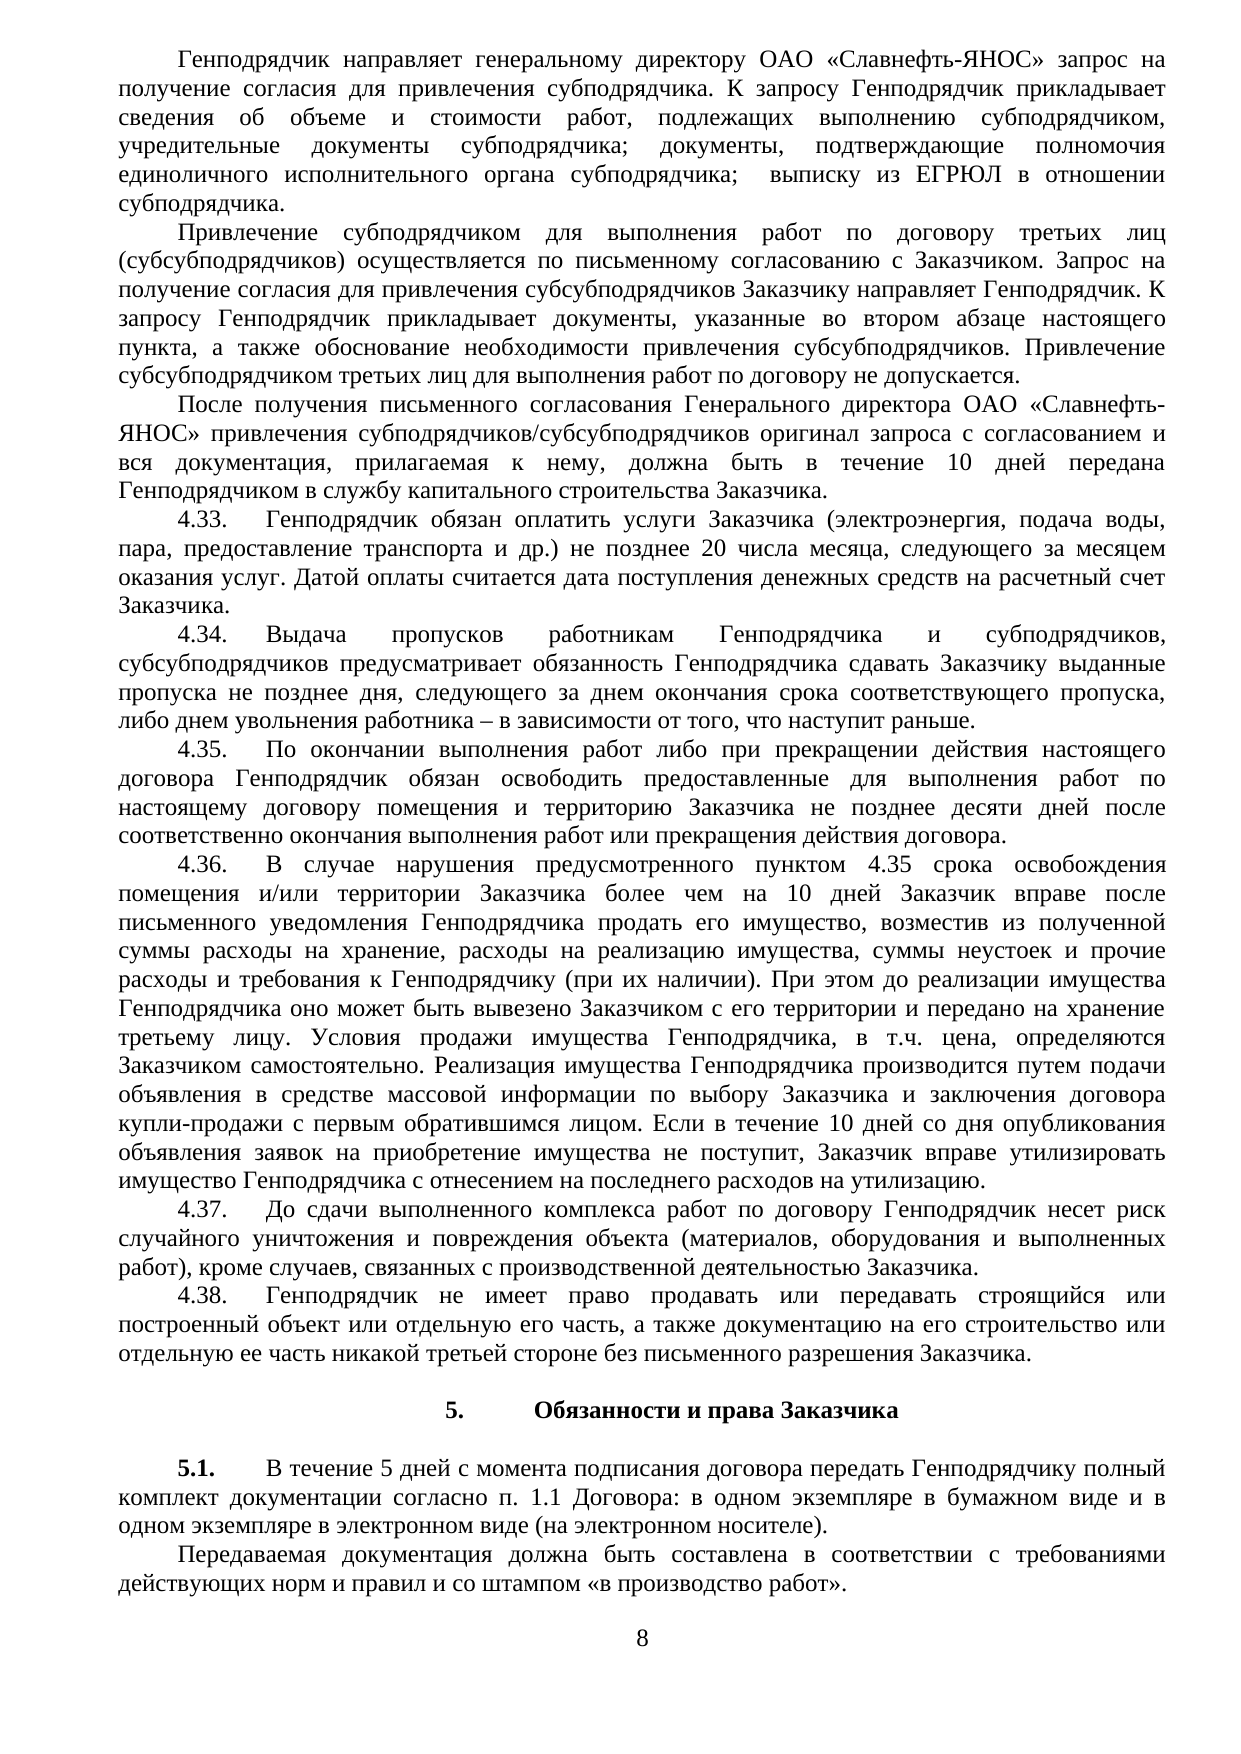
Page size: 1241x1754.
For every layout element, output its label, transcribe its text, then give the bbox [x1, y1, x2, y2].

text После получения письменного согласования Генерального директора ОАО «Славнефть-ЯНОС» привлечения субподрядчиков/субсубподрядчиков оригинал запроса с согласованием и вся документация, прилагаемая к нему, должна быть в течение 10 дней передана Генподрядчиком в службу капитального строительства Заказчика. [118, 389, 1167, 504]
list До сдачи выполненного комплекса работ по договору Генподрядчик несет риск случайного уничтожения и повреждения объекта (материалов, оборудования и выполненных работ), кроме случаев, связанных с производственной деятельностью Заказчика. [118, 1194, 1167, 1281]
list Генподрядчик не имеет право продавать или передавать строящийся или построенный объект или отдельную его часть, а также документацию на его строительство или отдельную ее часть никакой третьей стороне без письменного разрешения Заказчика. [118, 1281, 1167, 1367]
list Выдача пропусков работникам Генподрядчика и субподрядчиков, субсубподрядчиков предусматривает обязанность Генподрядчика сдавать Заказчику выданные пропуска не позднее дня, следующего за днем окончания срока соответствующего пропуска, либо днем увольнения работника – в зависимости от того, что наступит раньше. [118, 619, 1167, 734]
list По окончании выполнения работ либо при прекращении действия настоящего договора Генподрядчик обязан освободить предоставленные для выполнения работ по настоящему договору помещения и территорию Заказчика не позднее десяти дней после соответственно окончания выполнения работ или прекращения действия договора. [118, 734, 1167, 849]
list Обязанности и права Заказчика [118, 1396, 1167, 1424]
list В течение 5 дней с момента подписания договора передать Генподрядчику полный комплект документации согласно п. 1.1 Договора: в одном экземпляре в бумажном виде и в одном экземпляре в электронном виде (на электронном носителе). [118, 1453, 1167, 1539]
list Передаваемая документация должна быть составлена в соответствии с требованиями действующих норм и правил и со штампом «в производство работ». [118, 1539, 1167, 1597]
text Генподрядчик направляет генеральному директору ОАО «Славнефть-ЯНОС» запрос на получение согласия для привлечения субподрядчика. К запросу Генподрядчик прикладывает сведения об объеме и стоимости работ, подлежащих выполнению субподрядчиком, учредительные документы субподрядчика; документы, подтверждающие полномочия единоличного исполнительного органа субподрядчика; выписку из ЕГРЮЛ в отношении субподрядчика. [118, 44, 1167, 217]
text Привлечение субподрядчиком для выполнения работ по договору третьих лиц (субсубподрядчиков) осуществляется по письменному согласованию с Заказчиком. Запрос на получение согласия для привлечения субсубподрядчиков Заказчику направляет Генподрядчик. К запросу Генподрядчик прикладывает документы, указанные во втором абзаце настоящего пункта, а также обоснование необходимости привлечения субсубподрядчиков. Привлечение субсубподрядчиком третьих лиц для выполнения работ по договору не допускается. [118, 217, 1167, 389]
list В случае нарушения предусмотренного пунктом 4.35 срока освобождения помещения и/или территории Заказчика более чем на 10 дней Заказчик вправе после письменного уведомления Генподрядчика продать его имущество, возместив из полученной суммы расходы на хранение, расходы на реализацию имущества, суммы неустоек и прочие расходы и требования к Генподрядчику (при их наличии). При этом до реализации имущества Генподрядчика оно может быть вывезено Заказчиком с его территории и передано на хранение третьему лицу. Условия продажи имущества Генподрядчика, в т.ч. цена, определяются Заказчиком самостоятельно. Реализация имущества Генподрядчика производится путем подачи объявления в средстве массовой информации по выбору Заказчика и заключения договора купли-продажи с первым обратившимся лицом. Если в течение 10 дней со дня опубликования объявления заявок на приобретение имущества не поступит, Заказчик вправе утилизировать имущество Генподрядчика с отнесением на последнего расходов на утилизацию. [118, 849, 1167, 1194]
list Генподрядчик обязан оплатить услуги Заказчика (электроэнергия, подача воды, пара, предоставление транспорта и др.) не позднее 20 числа месяца, следующего за месяцем оказания услуг. Датой оплаты считается дата поступления денежных средств на расчетный счет Заказчика. [118, 504, 1167, 619]
